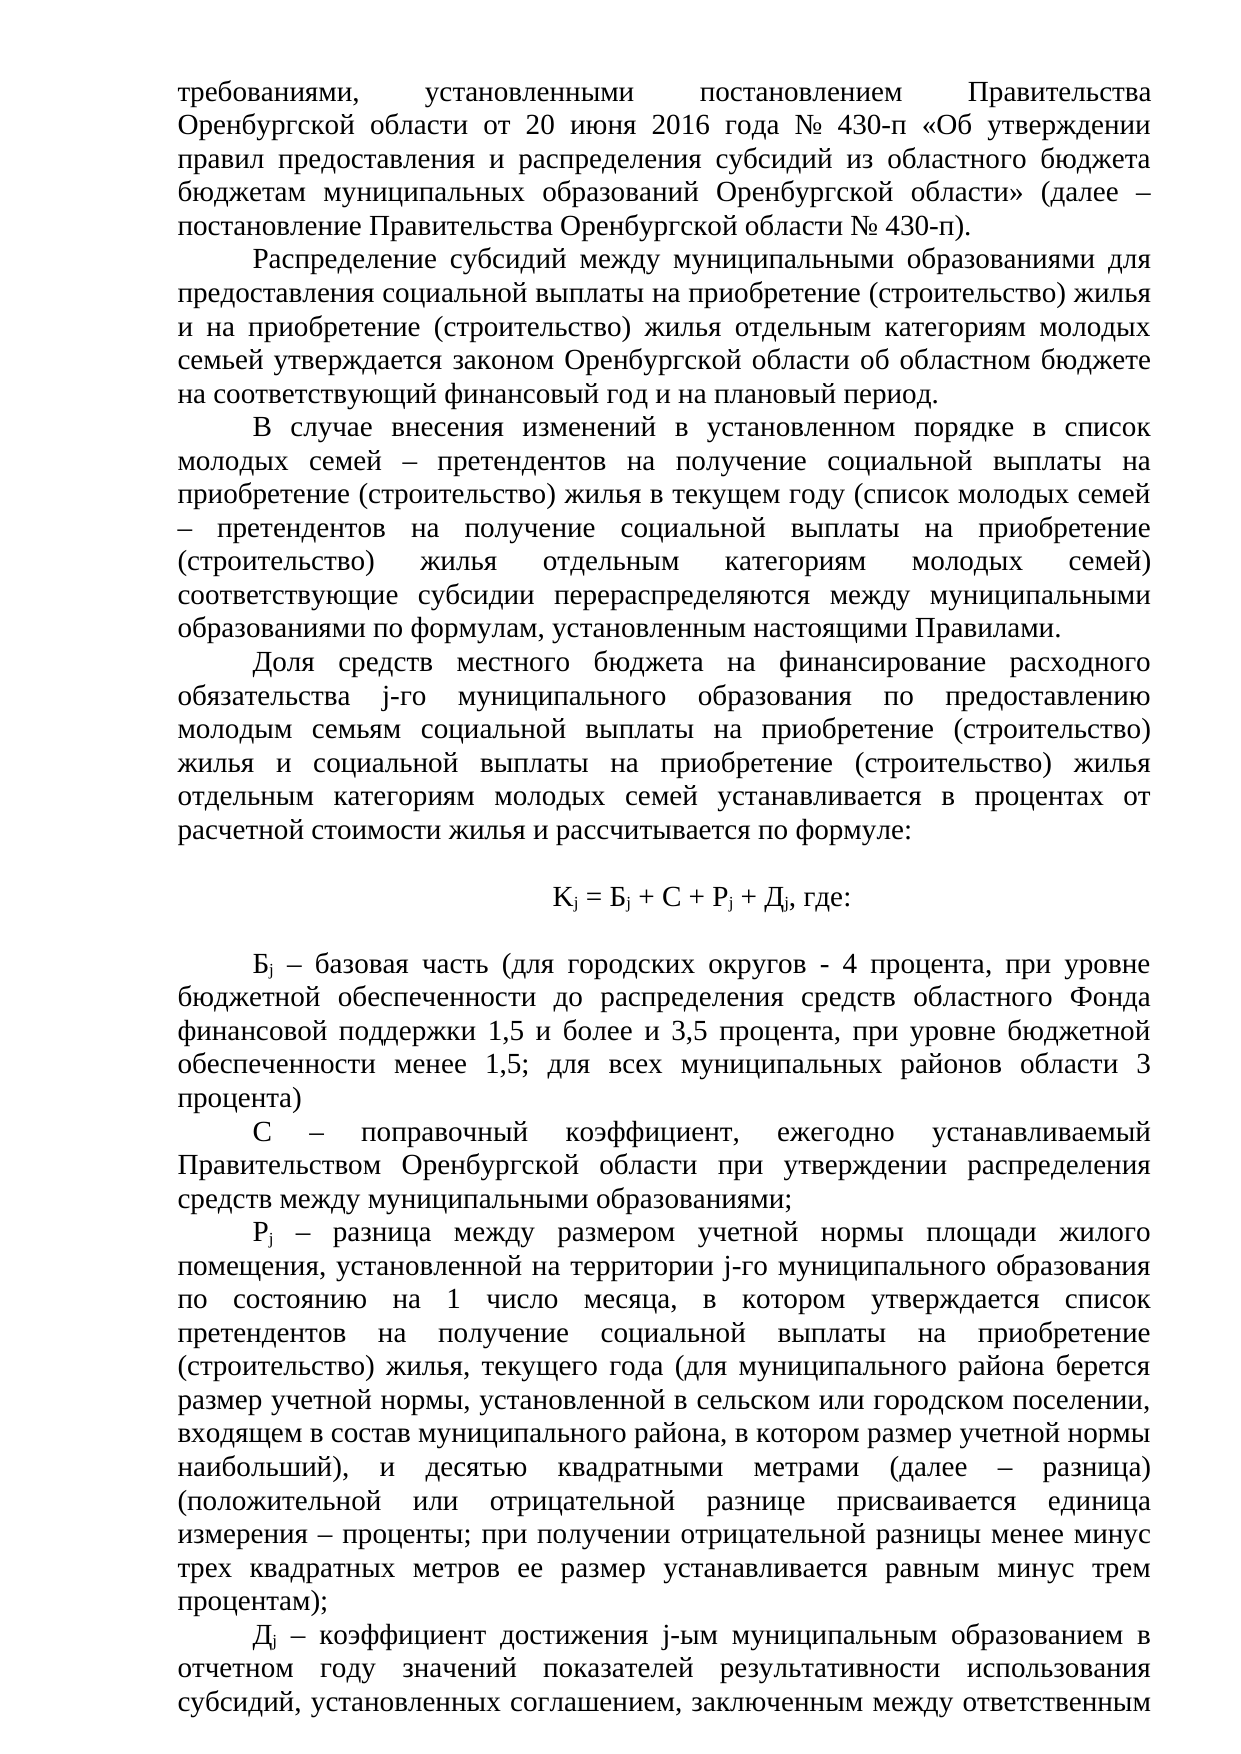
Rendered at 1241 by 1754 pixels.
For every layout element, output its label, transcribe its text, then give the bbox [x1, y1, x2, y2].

text Pj – разница между размером учетной нормы площади жилого помещения, установленной на территории j-го муниципального образования по состоянию на 1 число месяца, в котором утверждается список претендентов на получение социальной выплаты на приобретение (строительство) жилья, текущего года (для муниципального района берется размер учетной нормы, установленной в сельском или городском поселении, входящем в состав муниципального района, в котором размер учетной нормы наибольший), и десятью квадратными метрами (далее – разница) (положительной или отрицательной разнице присваивается единица измерения – проценты; при получении отрицательной разницы менее минус трех квадратных метров ее размер устанавливается равным минус трем процентам); [177, 1214, 1152, 1617]
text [177, 74, 1152, 242]
text Распределение субсидий между муниципальными образованиями для предоставления социальной выплаты на приобретение (строительство) жилья и на приобретение (строительство) жилья отдельным категориям молодых семьей утверждается законом Оренбургской области об областном бюджете на соответствующий финансовый год и на плановый период. [177, 242, 1152, 409]
text Бj – базовая часть (для городских округов - 4 процента, при уровне бюджетной обеспеченности до распределения средств областного Фонда финансовой поддержки 1,5 и более и 3,5 процента, при уровне бюджетной обеспеченности менее 1,5; для всех муниципальных районов области 3 процента) [177, 946, 1152, 1114]
text Kj = Бj + C + Pj + Дj, где: [177, 879, 1152, 912]
text С – поправочный коэффициент, ежегодно устанавливаемый Правительством Оренбургской области при утверждении распределения средств между муниципальными образованиями; [177, 1114, 1152, 1214]
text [177, 1617, 1152, 1717]
text В случае внесения изменений в установленном порядке в список молодых семей – претендентов на получение социальной выплаты на приобретение (строительство) жилья в текущем году (список молодых семей – претендентов на получение социальной выплаты на приобретение (строительство) жилья отдельным категориям молодых семей) соответствующие субсидии перераспределяются между муниципальными образованиями по формулам, установленным настоящими Правилами. [177, 409, 1152, 644]
text Доля средств местного бюджета на финансирование расходного обязательства j-го муниципального образования по предоставлению молодым семьям социальной выплаты на приобретение (строительство) жилья и социальной выплаты на приобретение (строительство) жилья отдельным категориям молодых семей устанавливается в процентах от расчетной стоимости жилья и рассчитывается по формуле: [177, 644, 1152, 845]
